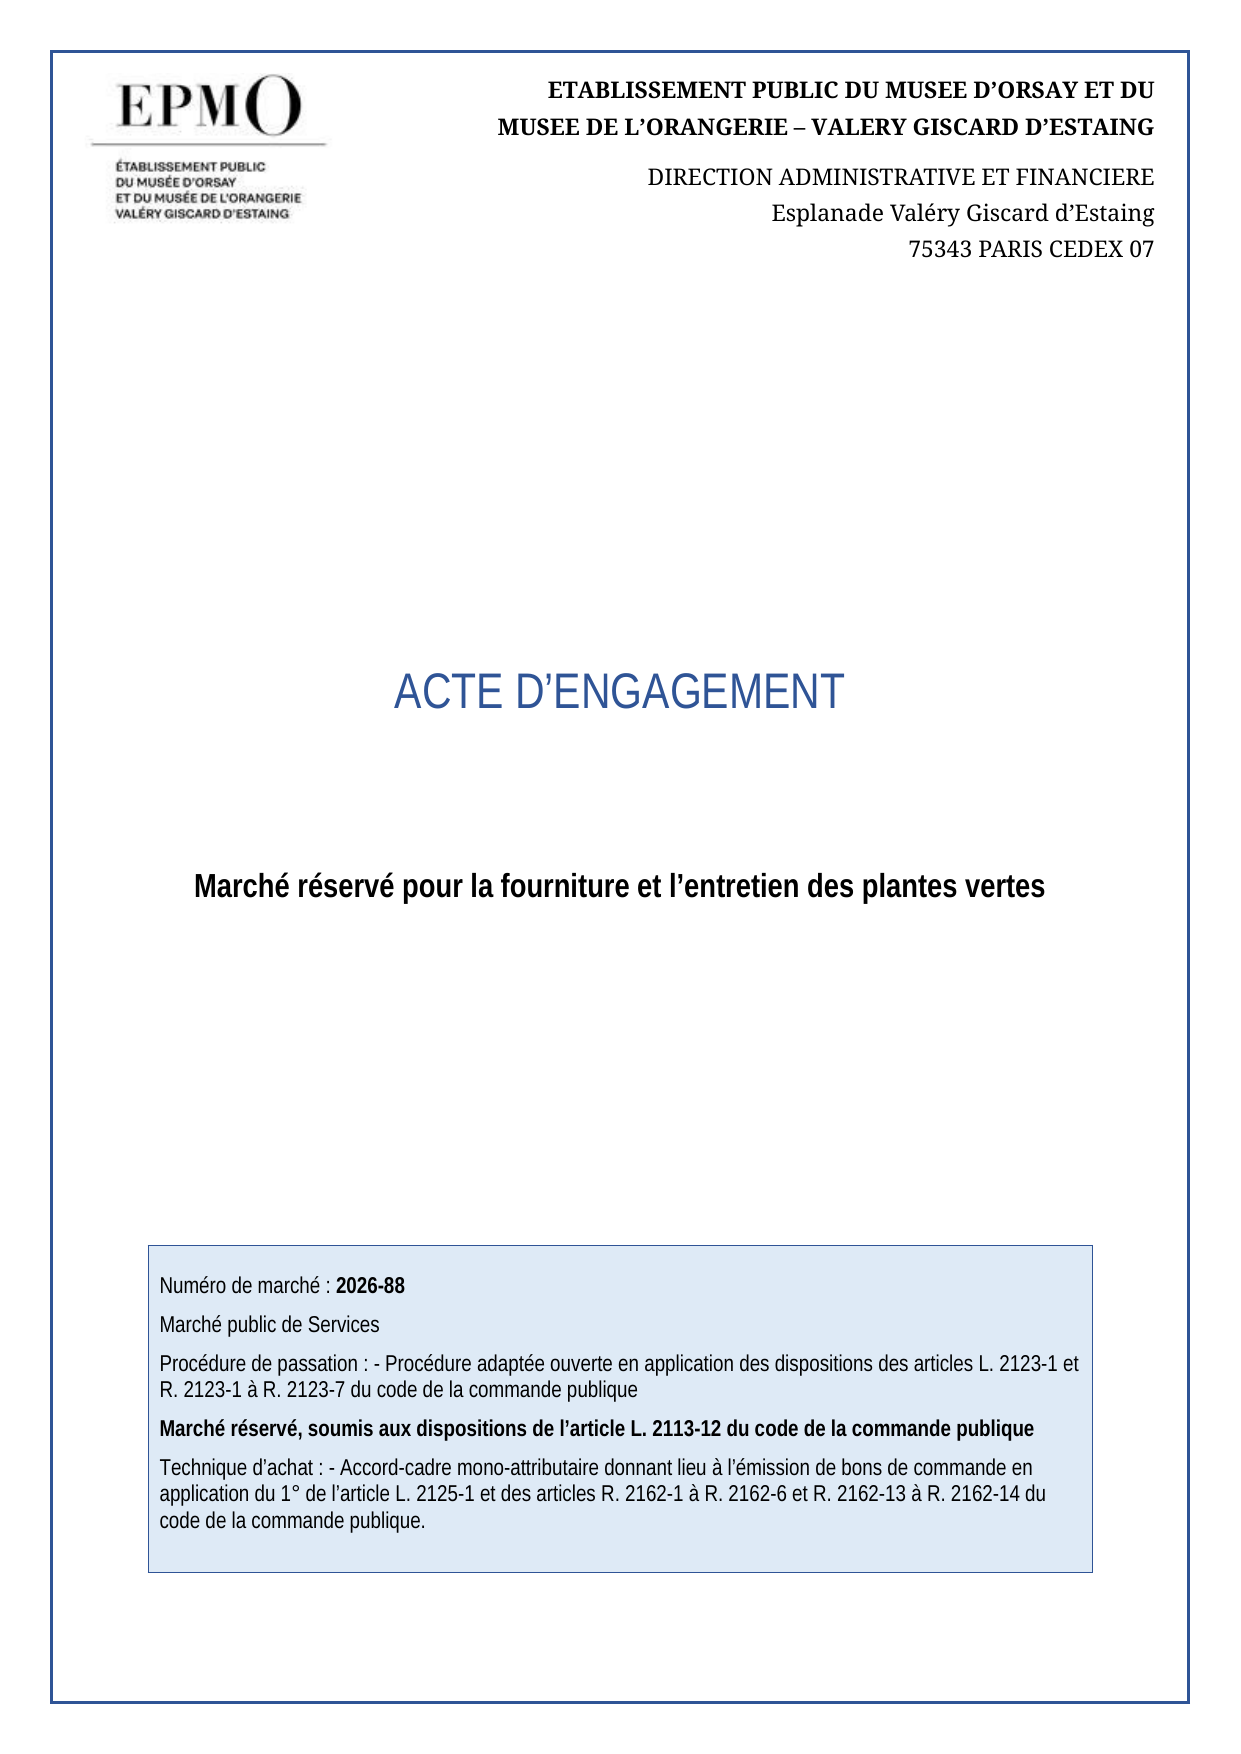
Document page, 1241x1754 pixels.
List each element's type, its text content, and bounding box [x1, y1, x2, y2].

subtitle Marché réservé pour la fourniture et l’entretien des plantes vertes [148, 866, 1093, 904]
table_header Numéro de marché : 2026-88 Marché public de Procédure de passation : Marché réservé, soumis aux dispositions de l’article L. 2113-12 du code de la commande publique Technique d’achat : [149, 1246, 1092, 1572]
text ACTE D’ENGAGEMENT [148, 662, 1093, 719]
picture [84, 73, 346, 231]
